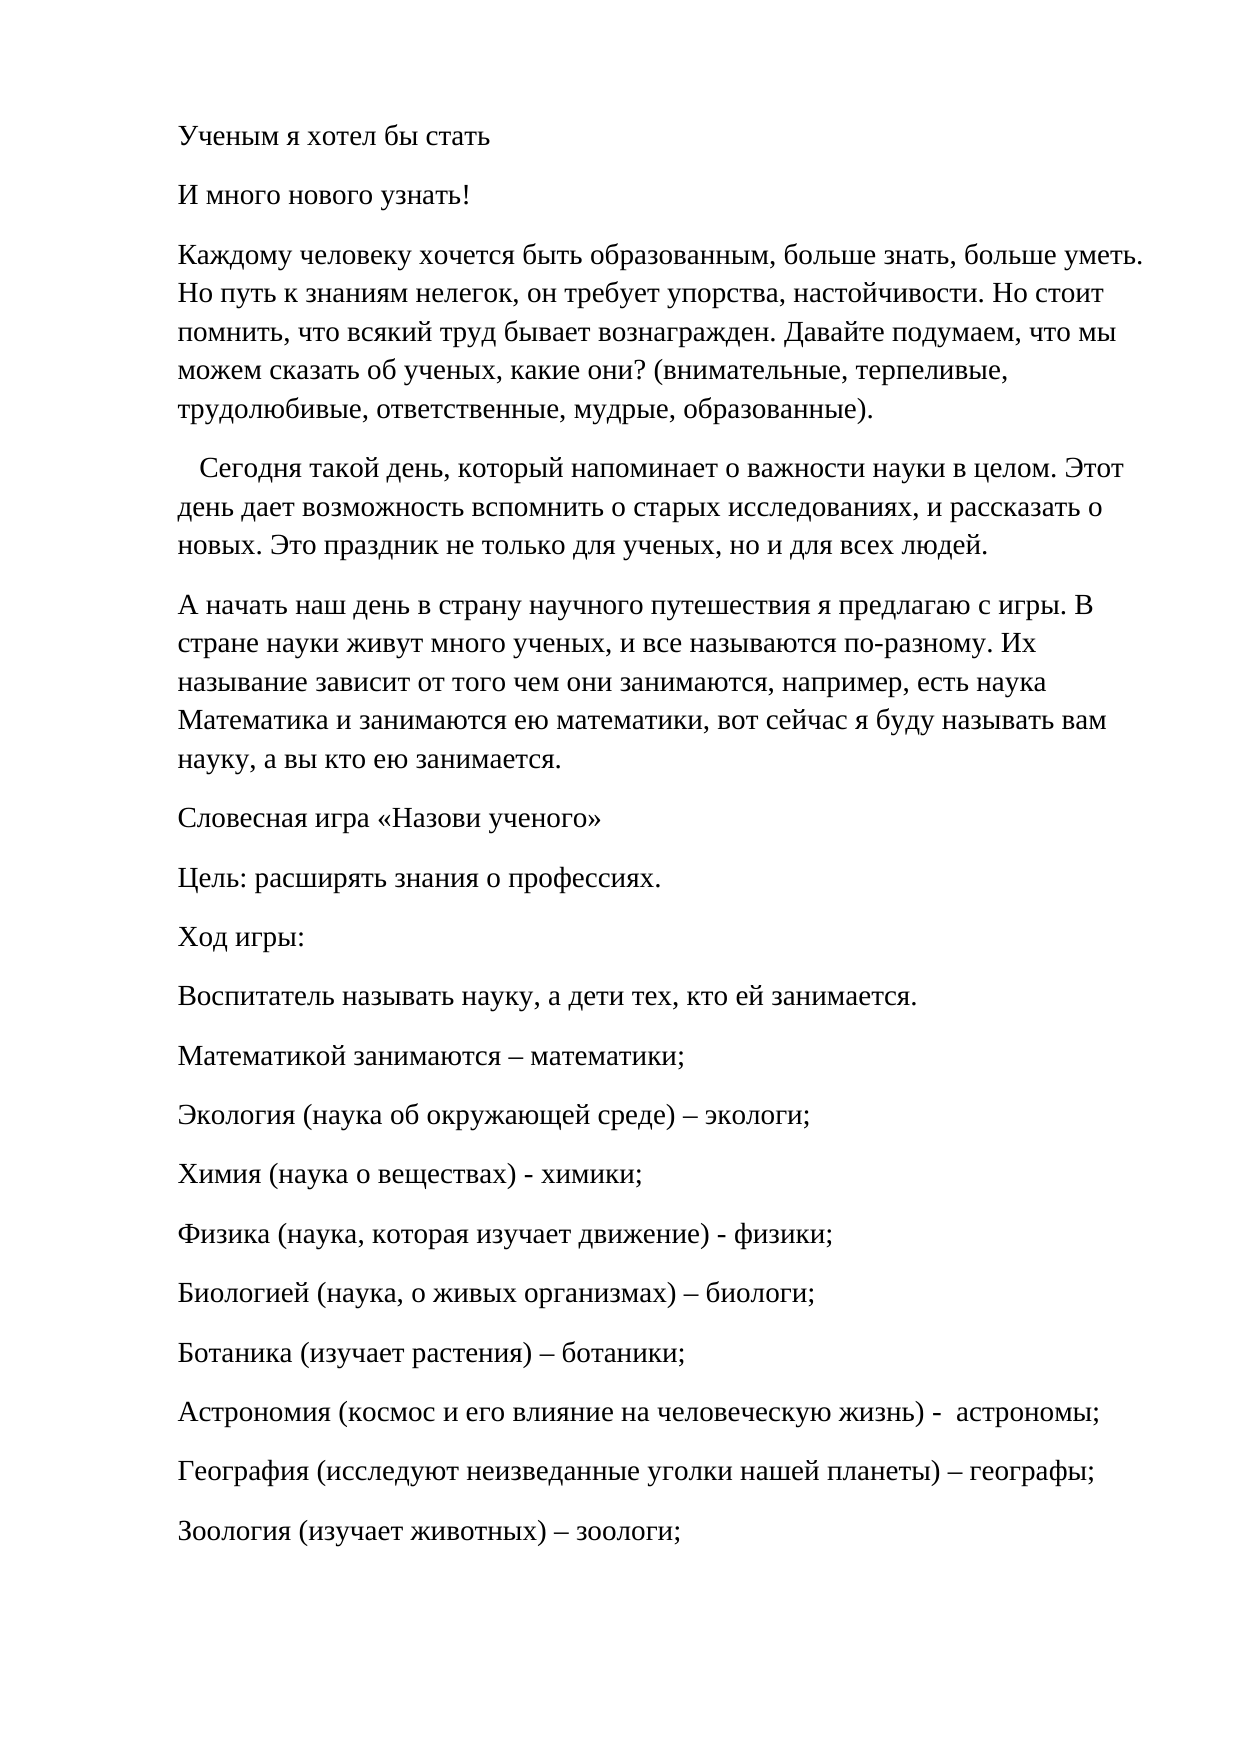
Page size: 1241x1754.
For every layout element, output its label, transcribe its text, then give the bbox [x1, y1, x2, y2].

text И много нового узнать! [177, 177, 1152, 211]
text Химия (наука о веществах) - химики; [177, 1157, 1152, 1190]
text А начать наш день в страну научного путешествия я предлагаю с игры. В стране науки живут много ученых, и все называются по-разному. Их называние зависит от того чем они занимаются, например, есть наука Математика и занимаются ею математики, вот сейчас я буду называть вам науку, а вы кто ею занимается. [177, 587, 1152, 774]
text Ученым я хотел бы стать [177, 118, 1152, 152]
text Астрономия (космос и его влияние на человеческую жизнь) - астрономы; [177, 1394, 1152, 1428]
text Воспитатель называть науку, а дети тех, кто ей занимается. [177, 978, 1152, 1012]
text Ботаника (изучает растения) – ботаники; [177, 1335, 1152, 1368]
text Зоология (изучает животных) – зоологи; [177, 1513, 1152, 1546]
text Цель: расширять знания о профессиях. [177, 860, 1152, 893]
text Математикой занимаются – математики; [177, 1038, 1152, 1071]
text Ход игры: [177, 919, 1152, 953]
text Экология (наука об окружающей среде) – экологи; [177, 1097, 1152, 1131]
text Физика (наука, которая изучает движение) - физики; [177, 1216, 1152, 1249]
text Словесная игра «Назови ученого» [177, 800, 1152, 834]
text Каждому человеку хочется быть образованным, больше знать, больше уметь. Но путь к знаниям нелегок, он требует упорства, настойчивости. Но стоит помнить, что всякий труд бывает вознагражден. Давайте подумаем, что мы можем сказать об ученых, какие они? (внимательные, терпеливые, трудолюбивые, ответственные, мудрые, образованные). [177, 237, 1152, 424]
text География (исследуют неизведанные уголки нашей планеты) – географы; [177, 1453, 1152, 1487]
text Биологией (наука, о живых организмах) – биологи; [177, 1275, 1152, 1309]
text Сегодня такой день, который напоминает о важности науки в целом. Этот день дает возможность вспомнить о старых исследованиях, и рассказать о новых. Это праздник не только для ученых, но и для всех людей. [177, 450, 1152, 561]
